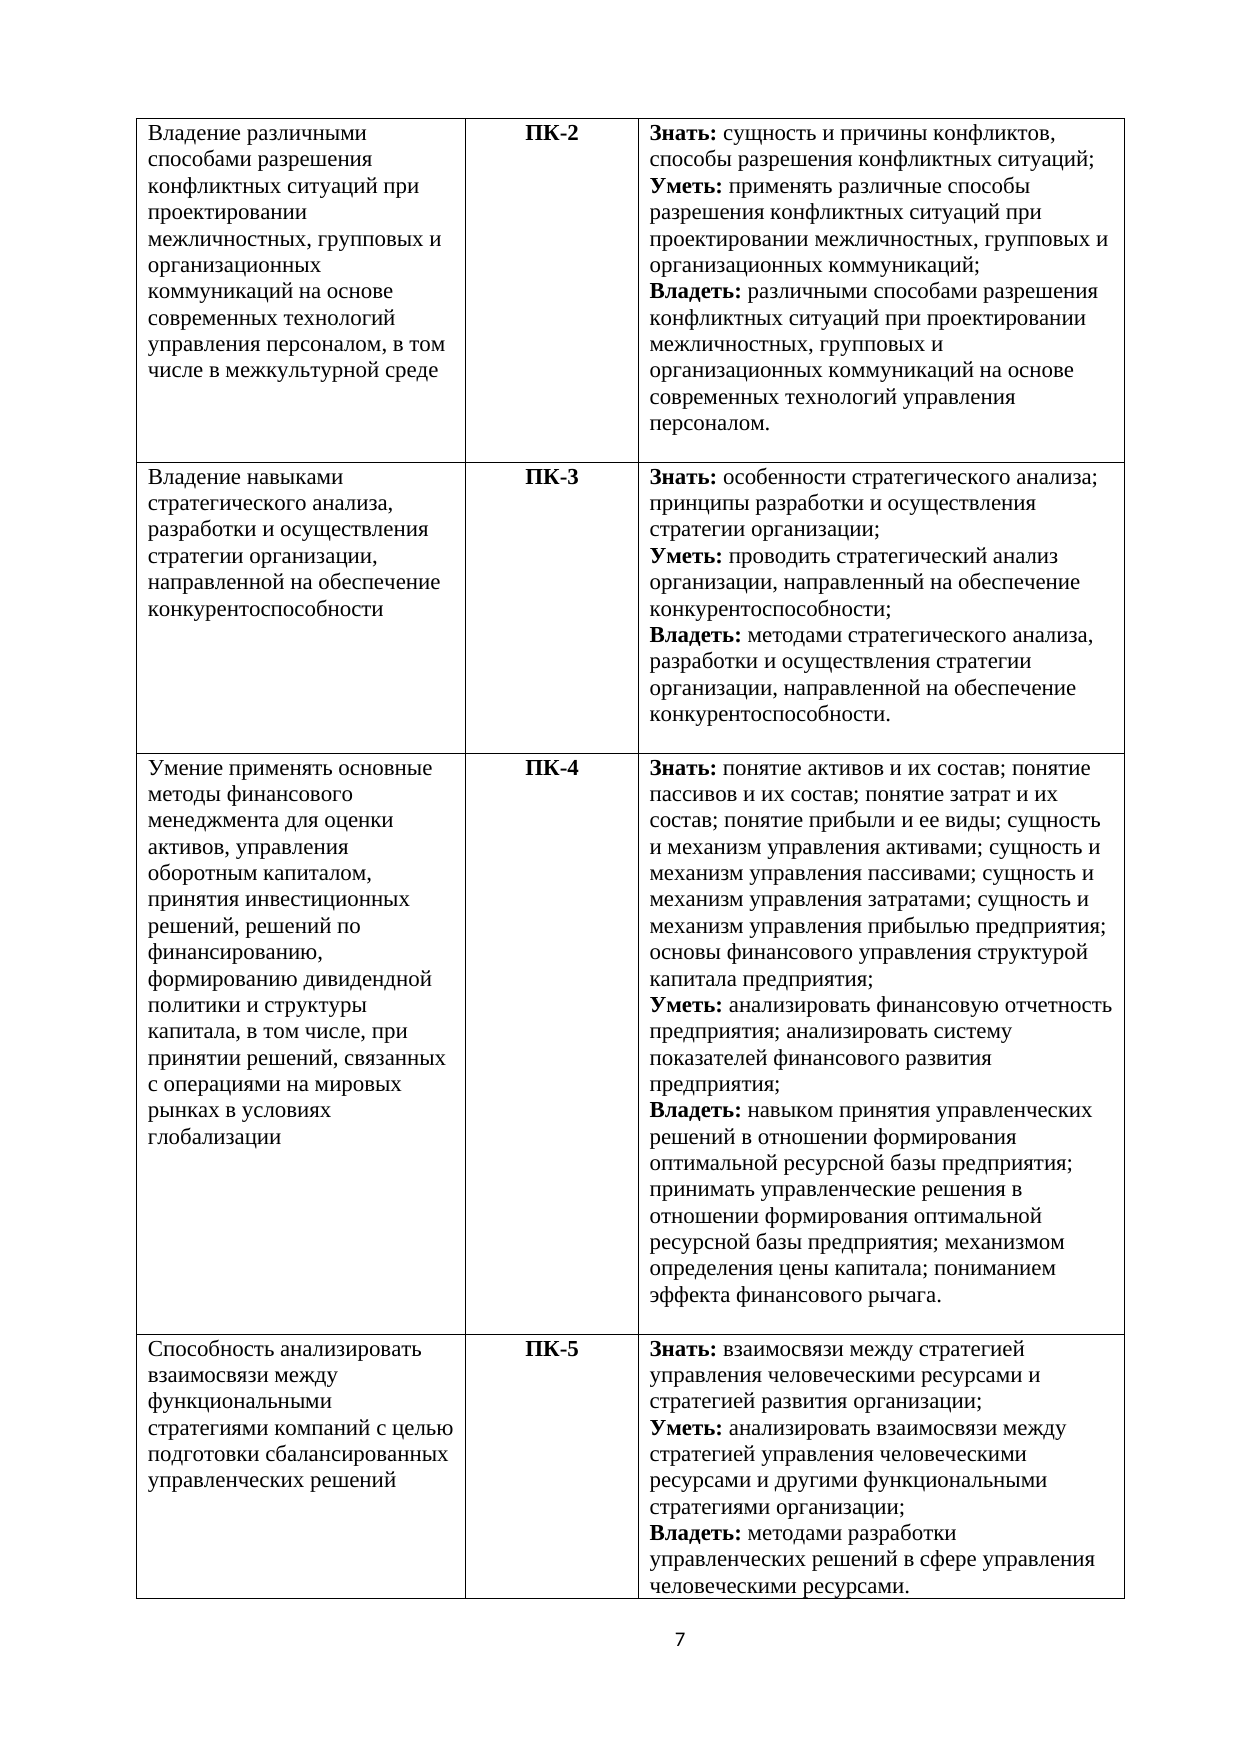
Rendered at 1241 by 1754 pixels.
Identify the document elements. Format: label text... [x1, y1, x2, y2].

table_cell Умение применять основные методы финансового менеджмента для оценки активов, управления оборотным капиталом, принятия инвестиционных решений, решений по финансированию, формированию дивидендной политики и структуры капитала, в том числе, при принятии решений, связанных с операциями на мировых рынках в условиях глобализации [137, 754, 465, 1333]
table_cell Знать: понятие активов и их состав; понятие пассивов и их состав; понятие затрат и их состав; понятие прибыли и ее виды; сущность и механизм управления активами; сущность и механизм управления пассивами; сущность и механизм управления затратами; сущность и механизм управления прибылью предприятия; основы финансового управления структурой капитала предприятия; Уметь: анализировать финансовую отчетность предприятия; анализировать систему показателей финансового развития предприятия; Владеть: навыком принятия управленческих решений в отношении формирования оптимальной ресурсной базы предприятия; принимать управленческие решения в отношении формирования оптимальной ресурсной базы предприятия; механизмом определения цены капитала; пониманием эффекта финансового рычага. [639, 754, 1124, 1333]
table_cell ПК-5 [466, 1335, 638, 1598]
table_cell Знать: особенности стратегического анализа; принципы разработки и осуществления стратегии организации; Уметь: проводить стратегический анализ организации, направленный на обеспечение конкурентоспособности; Владеть: методами стратегического анализа, разработки и осуществления стратегии организации, направленной на обеспечение конкурентоспособности. [639, 463, 1124, 753]
table_cell ПК-3 [466, 463, 638, 753]
table_cell Владение навыками стратегического анализа, разработки и осуществления стратегии организации, направленной на обеспечение конкурентоспособности [137, 463, 465, 753]
table_cell Знать: взаимосвязи между стратегией управления человеческими ресурсами и стратегией развития организации; Уметь: анализировать взаимосвязи между стратегией управления человеческими ресурсами и другими функциональными стратегиями организации; Владеть: методами разработки управленческих решений в сфере управления человеческими ресурсами. [639, 1335, 1124, 1598]
table_header ПК-2 [466, 119, 638, 462]
table_header Владение различными способами разрешения конфликтных ситуаций при проектировании межличностных, групповых и организационных коммуникаций на основе современных технологий управления персоналом, в том числе в межкультурной среде [137, 119, 465, 462]
table_cell ПК-4 [466, 754, 638, 1333]
table_cell Способность анализировать взаимосвязи между функциональными стратегиями компаний с целью подготовки сбалансированных управленческих решений [137, 1335, 465, 1598]
table_header Знать: сущность и причины конфликтов, способы разрешения конфликтных ситуаций; Уметь: применять различные способы разрешения конфликтных ситуаций при проектировании межличностных, групповых и организационных коммуникаций; Владеть: различными способами разрешения конфликтных ситуаций при проектировании межличностных, групповых и организационных коммуникаций на основе современных технологий управления персоналом. [639, 119, 1124, 462]
